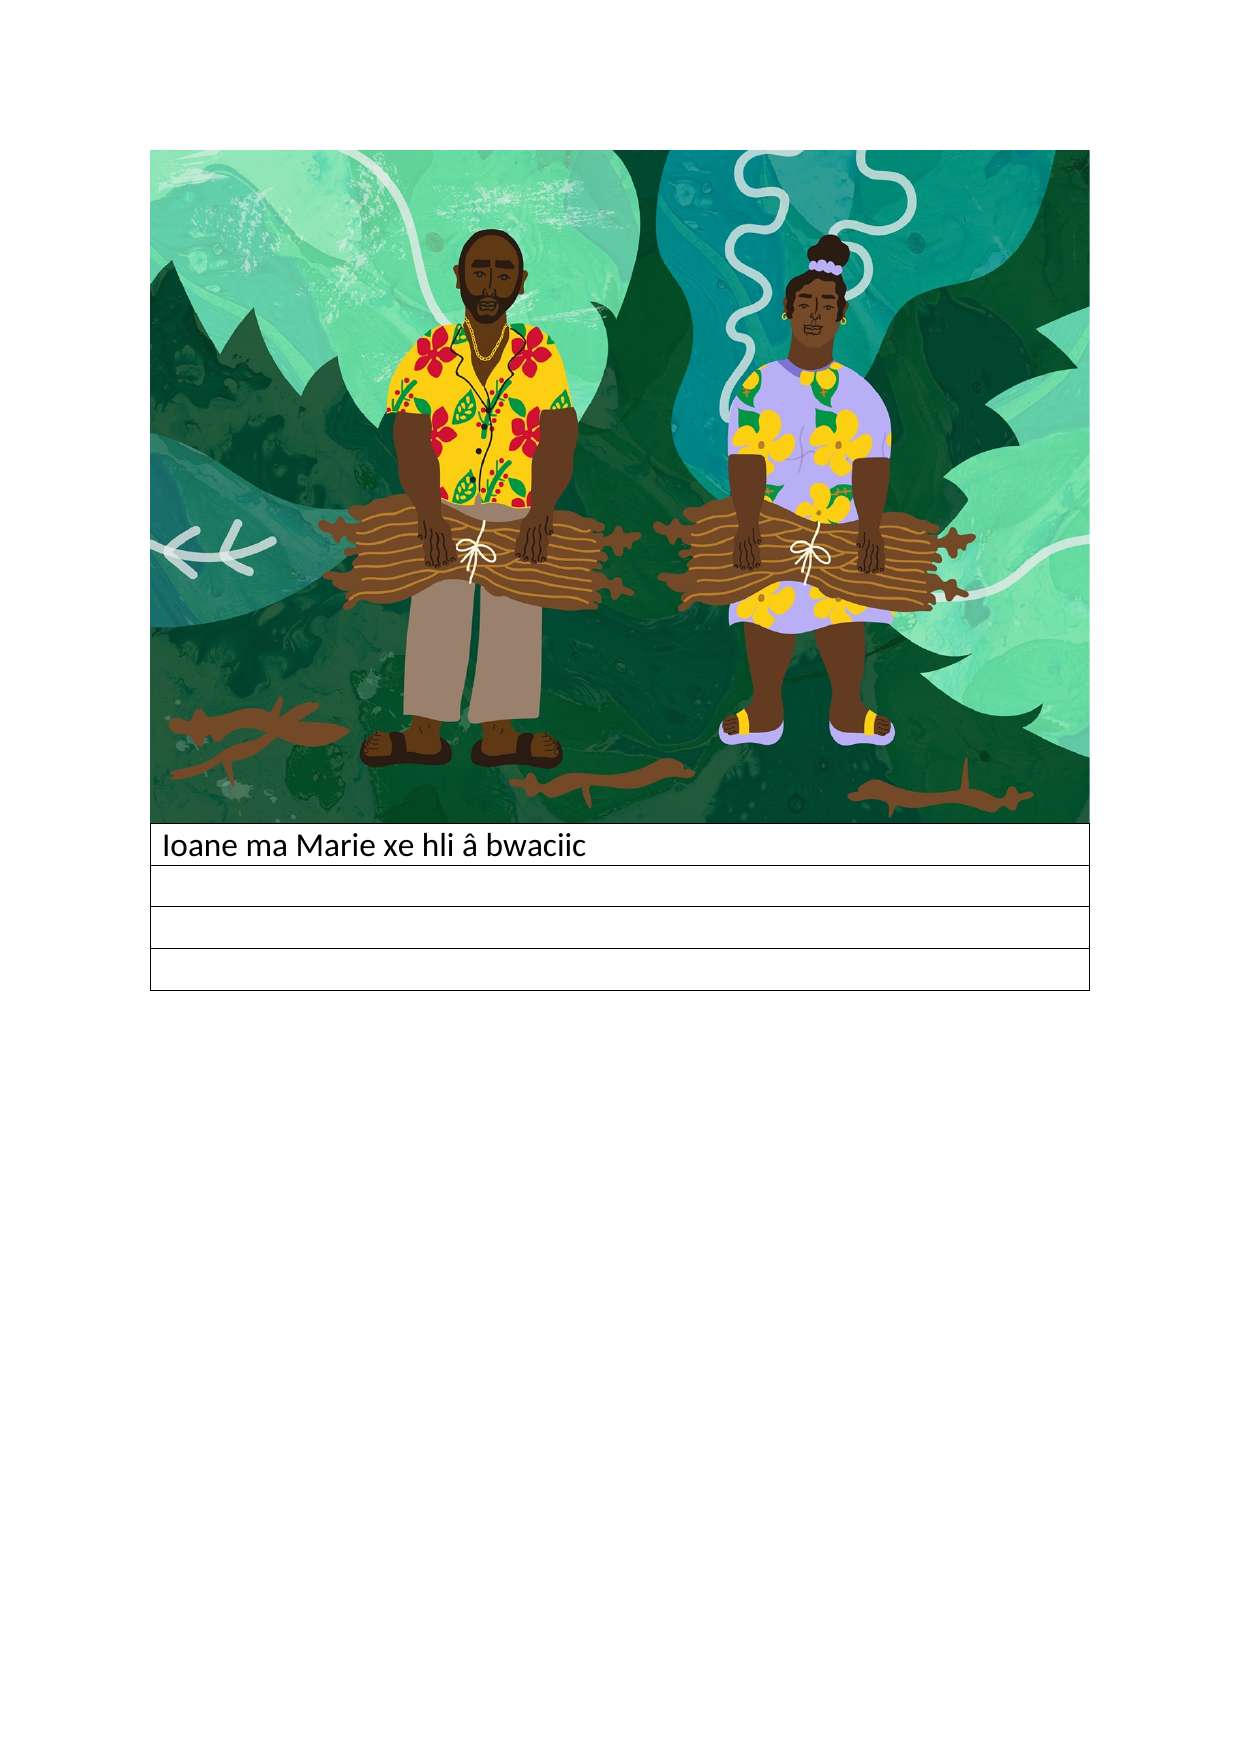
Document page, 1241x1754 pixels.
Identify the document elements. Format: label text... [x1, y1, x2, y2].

table_cell [151, 866, 1089, 906]
table_cell [151, 949, 1089, 990]
picture [150, 150, 1090, 823]
table_header Ioane ma Marie xe hli â bwaciic [151, 824, 1089, 864]
table_cell [151, 907, 1089, 948]
